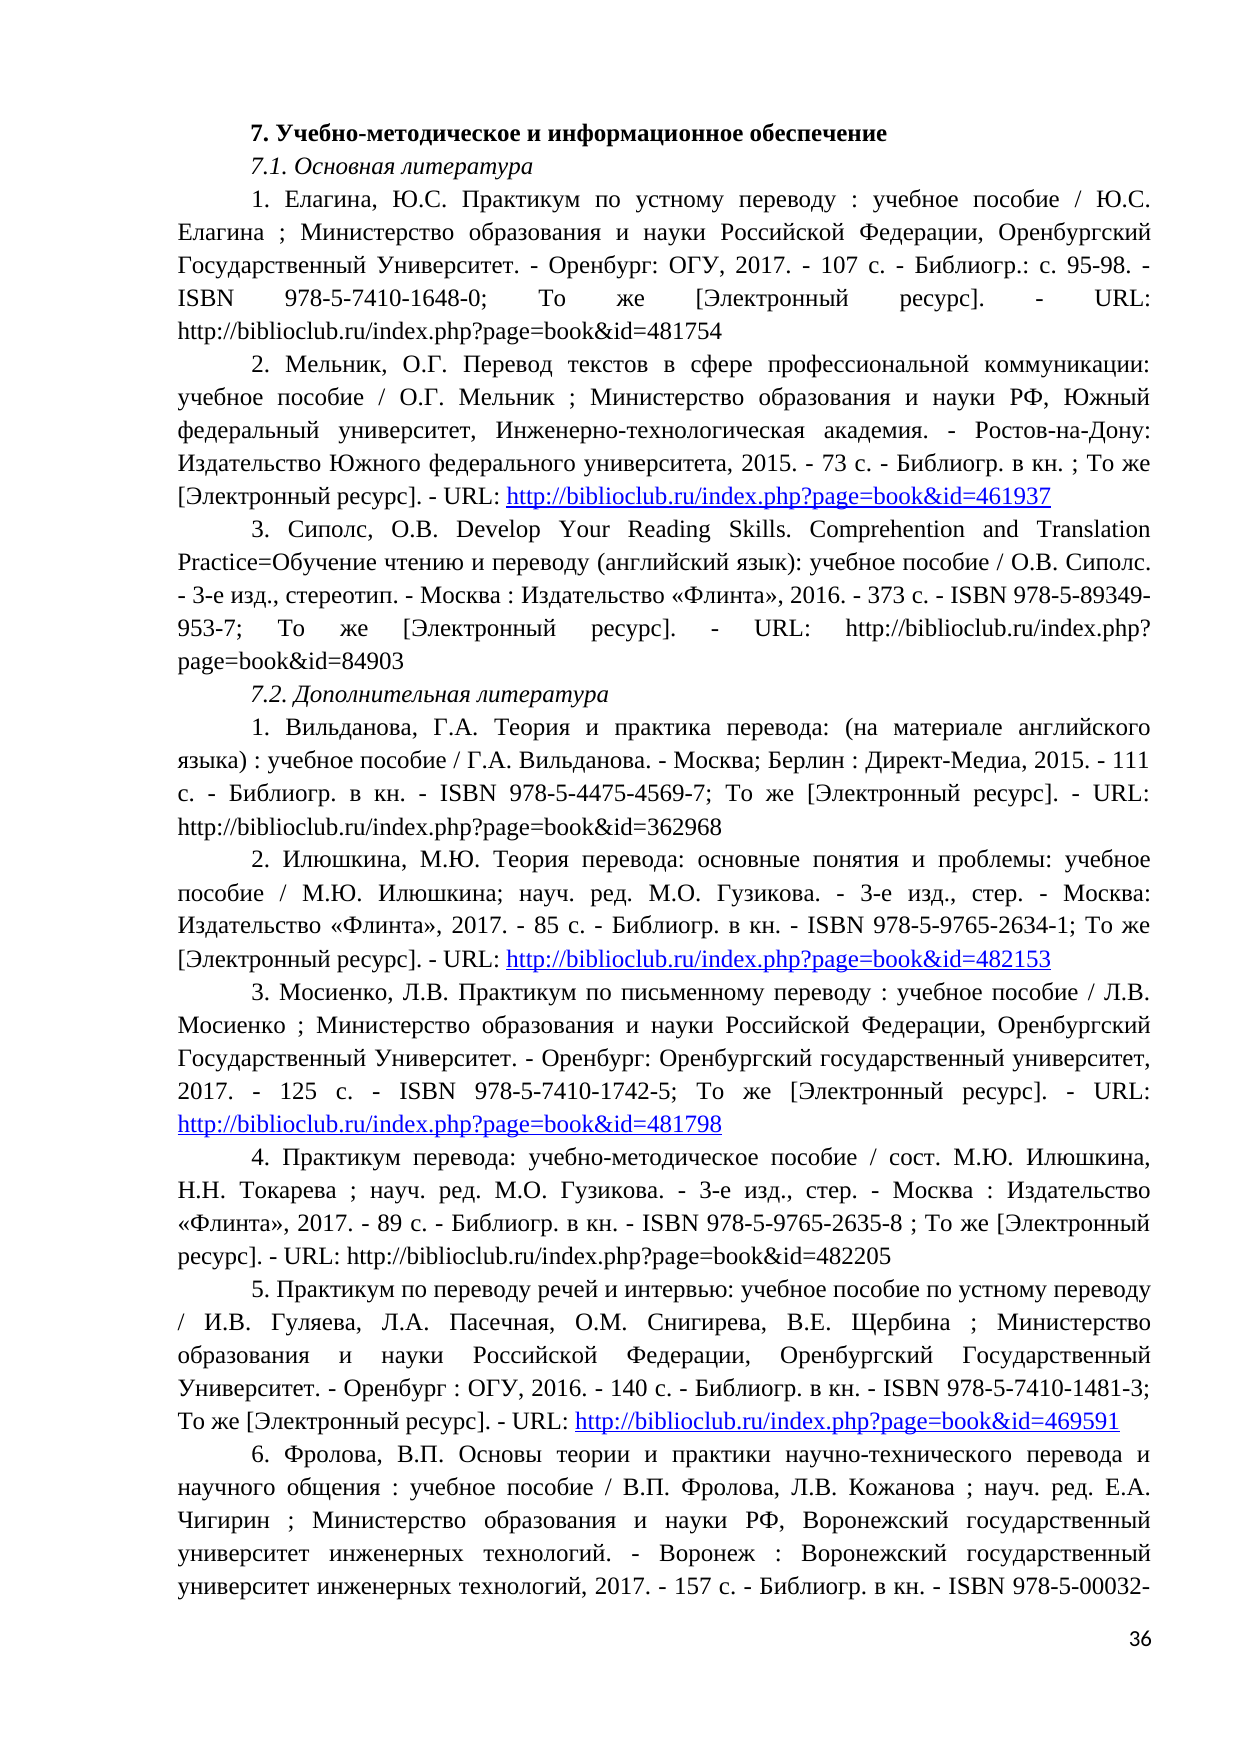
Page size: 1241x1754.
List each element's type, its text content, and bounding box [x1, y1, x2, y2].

text 7.1. Основная литература [177, 151, 1152, 180]
text 7. Учебно-методическое и информационное обеспечение [177, 118, 1152, 147]
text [177, 1439, 1152, 1600]
text 3. Мосиенко, Л.В. Практикум по письменному переводу : учебное пособие / Л.В. Мосиенко ; Министерство образования и науки Российской Федерации, Оренбургский Государственный Университет. - Оренбург: Оренбургский государственный университет, 2017. - 125 с. - ISBN 978-5-7410-1742-5; То же [Электронный ресурс]. - URL: http://biblioclub.ru/index.php?page=book&id=481798 [177, 977, 1152, 1137]
text 7.2. Дополнительная литература [177, 679, 1152, 708]
text 1. Вильданова, Г.А. Теория и практика перевода: (на материале английского языка) : учебное пособие / Г.А. Вильданова. - Москва; Берлин : Директ-Медиа, 2015. - 111 с. - Библиогр. в кн. - ISBN 978-5-4475-4569-7; То же [Электронный ресурс]. - URL: http://biblioclub.ru/index.php?page=book&id=362968 [177, 712, 1152, 840]
text 3. Сиполс, О.В. Develop Your Reading Skills. Comprehention and Translation Practice=Обучение чтению и переводу (английский язык): учебное пособие / О.В. Сиполс. - 3-е изд., стереотип. - Москва : Издательство «Флинта», 2016. - 373 с. - ISBN 978-5-89349-953-7; То же [Электронный ресурс]. - URL: http://biblioclub.ru/index.php?page=book&id=84903 [177, 514, 1152, 675]
text 1. Елагина, Ю.С. Практикум по устному переводу : учебное пособие / Ю.С. Елагина ; Министерство образования и науки Российской Федерации, Оренбургский Государственный Университет. - Оренбург: ОГУ, 2017. - 107 с. - Библиогр.: с. 95-98. - ISBN 978-5-7410-1648-0; То же [Электронный ресурс]. - URL: http://biblioclub.ru/index.php?page=book&id=481754 [177, 184, 1152, 345]
text 5. Практикум по переводу речей и интервью: учебное пособие по устному переводу / И.В. Гуляева, Л.А. Пасечная, О.М. Снигирева, В.Е. Щербина ; Министерство образования и науки Российской Федерации, Оренбургский Государственный Университет. - Оренбург : ОГУ, 2016. - 140 с. - Библиогр. в кн. - ISBN 978-5-7410-1481-3; То же [Электронный ресурс]. - URL: http://biblioclub.ru/index.php?page=book&id=469591 [177, 1274, 1152, 1435]
text 2. Илюшкина, М.Ю. Теория перевода: основные понятия и проблемы: учебное пособие / М.Ю. Илюшкина; науч. ред. М.О. Гузикова. - 3-е изд., стер. - Москва: Издательство «Флинта», 2017. - 85 с. - Библиогр. в кн. - ISBN 978-5-9765-2634-1; То же [Электронный ресурс]. - URL: http://biblioclub.ru/index.php?page=book&id=482153 [177, 844, 1152, 972]
text 2. Мельник, О.Г. Перевод текстов в сфере профессиональной коммуникации: учебное пособие / О.Г. Мельник ; Министерство образования и науки РФ, Южный федеральный университет, Инженерно-технологическая академия. - Ростов-на-Дону: Издательство Южного федерального университета, 2015. - 73 с. - Библиогр. в кн. ; То же [Электронный ресурс]. - URL: http://biblioclub.ru/index.php?page=book&id=461937 [177, 349, 1152, 510]
text 4. Практикум перевода: учебно-методическое пособие / сост. М.Ю. Илюшкина, Н.Н. Токарева ; науч. ред. М.О. Гузикова. - 3-е изд., стер. - Москва : Издательство «Флинта», 2017. - 89 с. - Библиогр. в кн. - ISBN 978-5-9765-2635-8 ; То же [Электронный ресурс]. - URL: http://biblioclub.ru/index.php?page=book&id=482205 [177, 1142, 1152, 1269]
